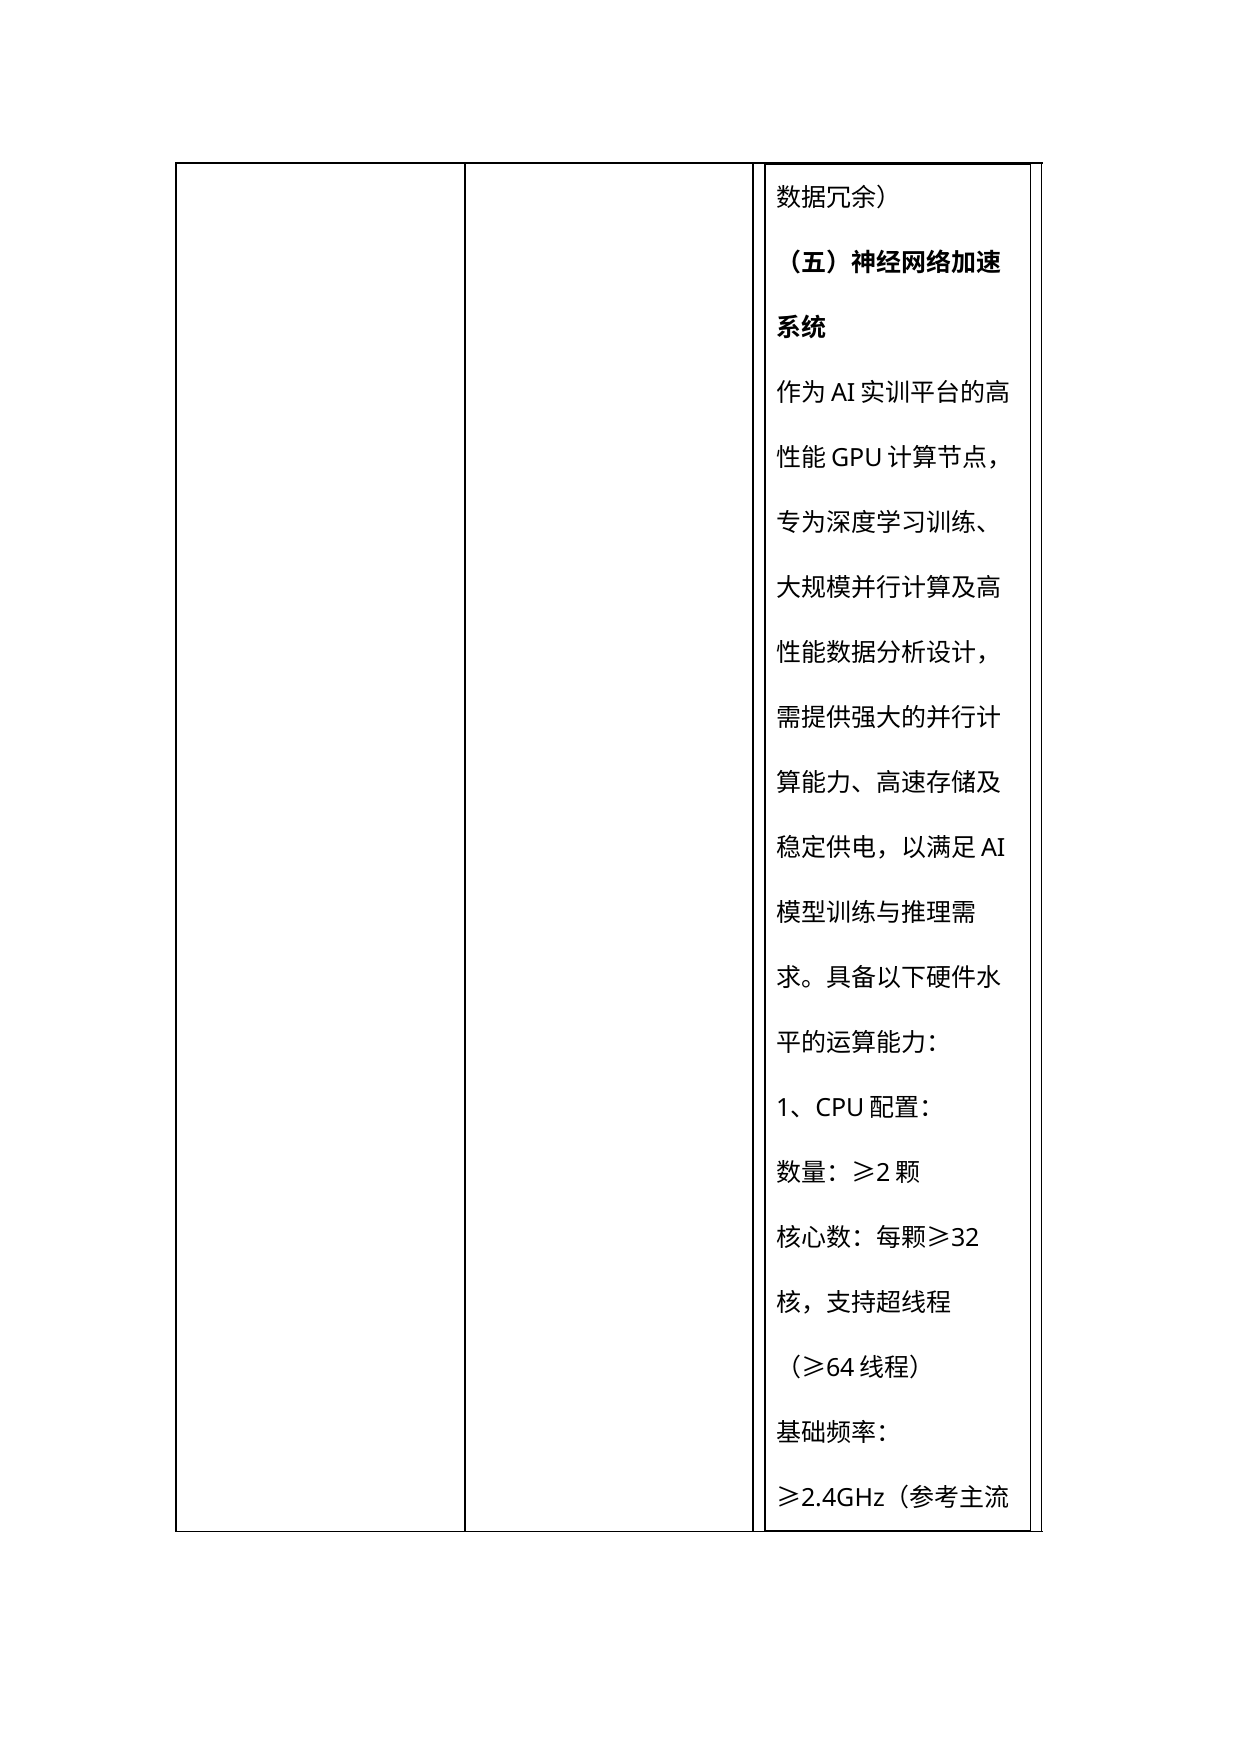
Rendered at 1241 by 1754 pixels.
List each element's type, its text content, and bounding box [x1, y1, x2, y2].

table_cell 清单明细 [766, 165, 1030, 1530]
table_cell 1 [177, 164, 464, 1531]
table_cell [466, 164, 752, 1531]
